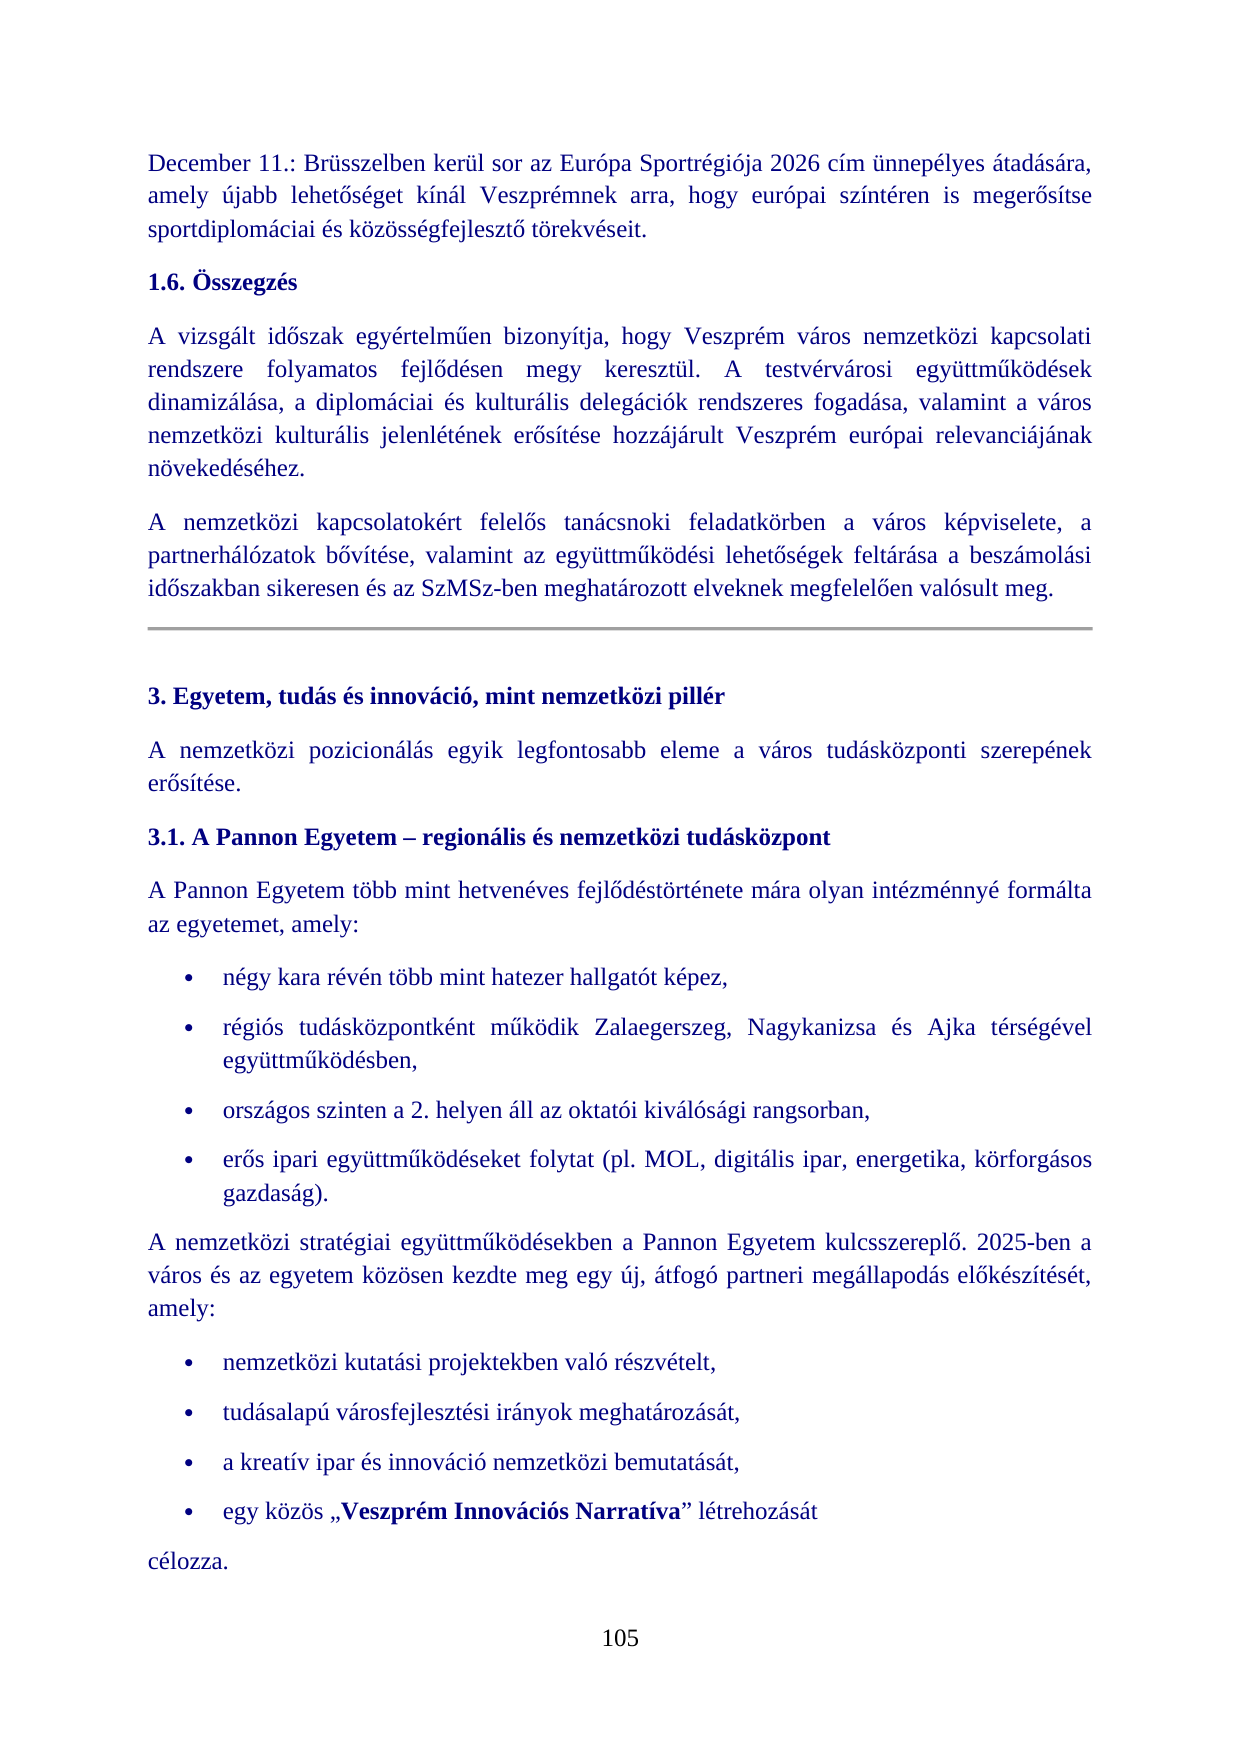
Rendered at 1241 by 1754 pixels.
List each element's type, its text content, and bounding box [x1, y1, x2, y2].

list a kreatív ipar és innováció nemzetközi bemutatását, [185, 1447, 1093, 1475]
list négy kara révén több mint hatezer hallgatót képez, [185, 962, 1093, 991]
text A Pannon Egyetem több mint hetvenéves fejlődéstörténete mára olyan intézménnyé formálta az egyetemet, amely: [148, 876, 1093, 937]
list Összegzés [148, 267, 1093, 296]
text December 11.: Brüsszelben kerül sor az Európa Sportrégiója 2026 cím ünnepélyes átadására, amely újabb lehetőséget kínál Veszprémnek arra, hogy európai színtéren is megerősítse sportdiplomáciai és közösségfejlesztő törekvéseit. [148, 148, 1093, 242]
text A vizsgált időszak egyértelműen bizonyítja, hogy Veszprém város nemzetközi kapcsolati rendszere folyamatos fejlődésen megy keresztül. A testvérvárosi együttműködések dinamizálása, a diplomáciai és kulturális delegációk rendszeres fogadása, valamint a város nemzetközi kulturális jelenlétének erősítése hozzájárult Veszprém európai relevanciájának növekedéséhez. [148, 321, 1093, 482]
text A nemzetközi kapcsolatokért felelős tanácsnoki feladatkörben a város képviselete, a partnerhálózatok bővítése, valamint az együttműködési lehetőségek feltárása a beszámolási időszakban sikeresen és az SzMSz-ben meghatározott elveknek megfelelően valósult meg. [148, 507, 1093, 602]
text 3. Egyetem, tudás és innováció, mint nemzetközi pillér [148, 681, 1093, 710]
list egy közös „Veszprém Innovációs Narratíva” létrehozását [185, 1496, 1093, 1525]
text célozza. [148, 1546, 1093, 1575]
text A nemzetközi pozicionálás egyik legfontosabb eleme a város tudásközponti szerepének erősítése. [148, 735, 1093, 797]
list régiós tudásközpontként működik Zalaegerszeg, Nagykanizsa és Ajka térségével együttműködésben, [185, 1012, 1093, 1074]
text 3.1. A Pannon Egyetem – regionális és nemzetközi tudásközpont [148, 822, 1093, 851]
list nemzetközi kutatási projektekben való részvételt, [185, 1347, 1093, 1376]
list országos szinten a 2. helyen áll az oktatói kiválósági rangsorban, [185, 1095, 1093, 1124]
list erős ipari együttműködéseket folytat (pl. MOL, digitális ipar, energetika, körforgásos gazdaság). [185, 1144, 1093, 1206]
text A nemzetközi stratégiai együttműködésekben a Pannon Egyetem kulcsszereplő. 2025-ben a város és az egyetem közösen kezdte meg egy új, átfogó partneri megállapodás előkészítését, amely: [148, 1227, 1093, 1322]
list tudásalapú városfejlesztési irányok meghatározását, [185, 1397, 1093, 1426]
